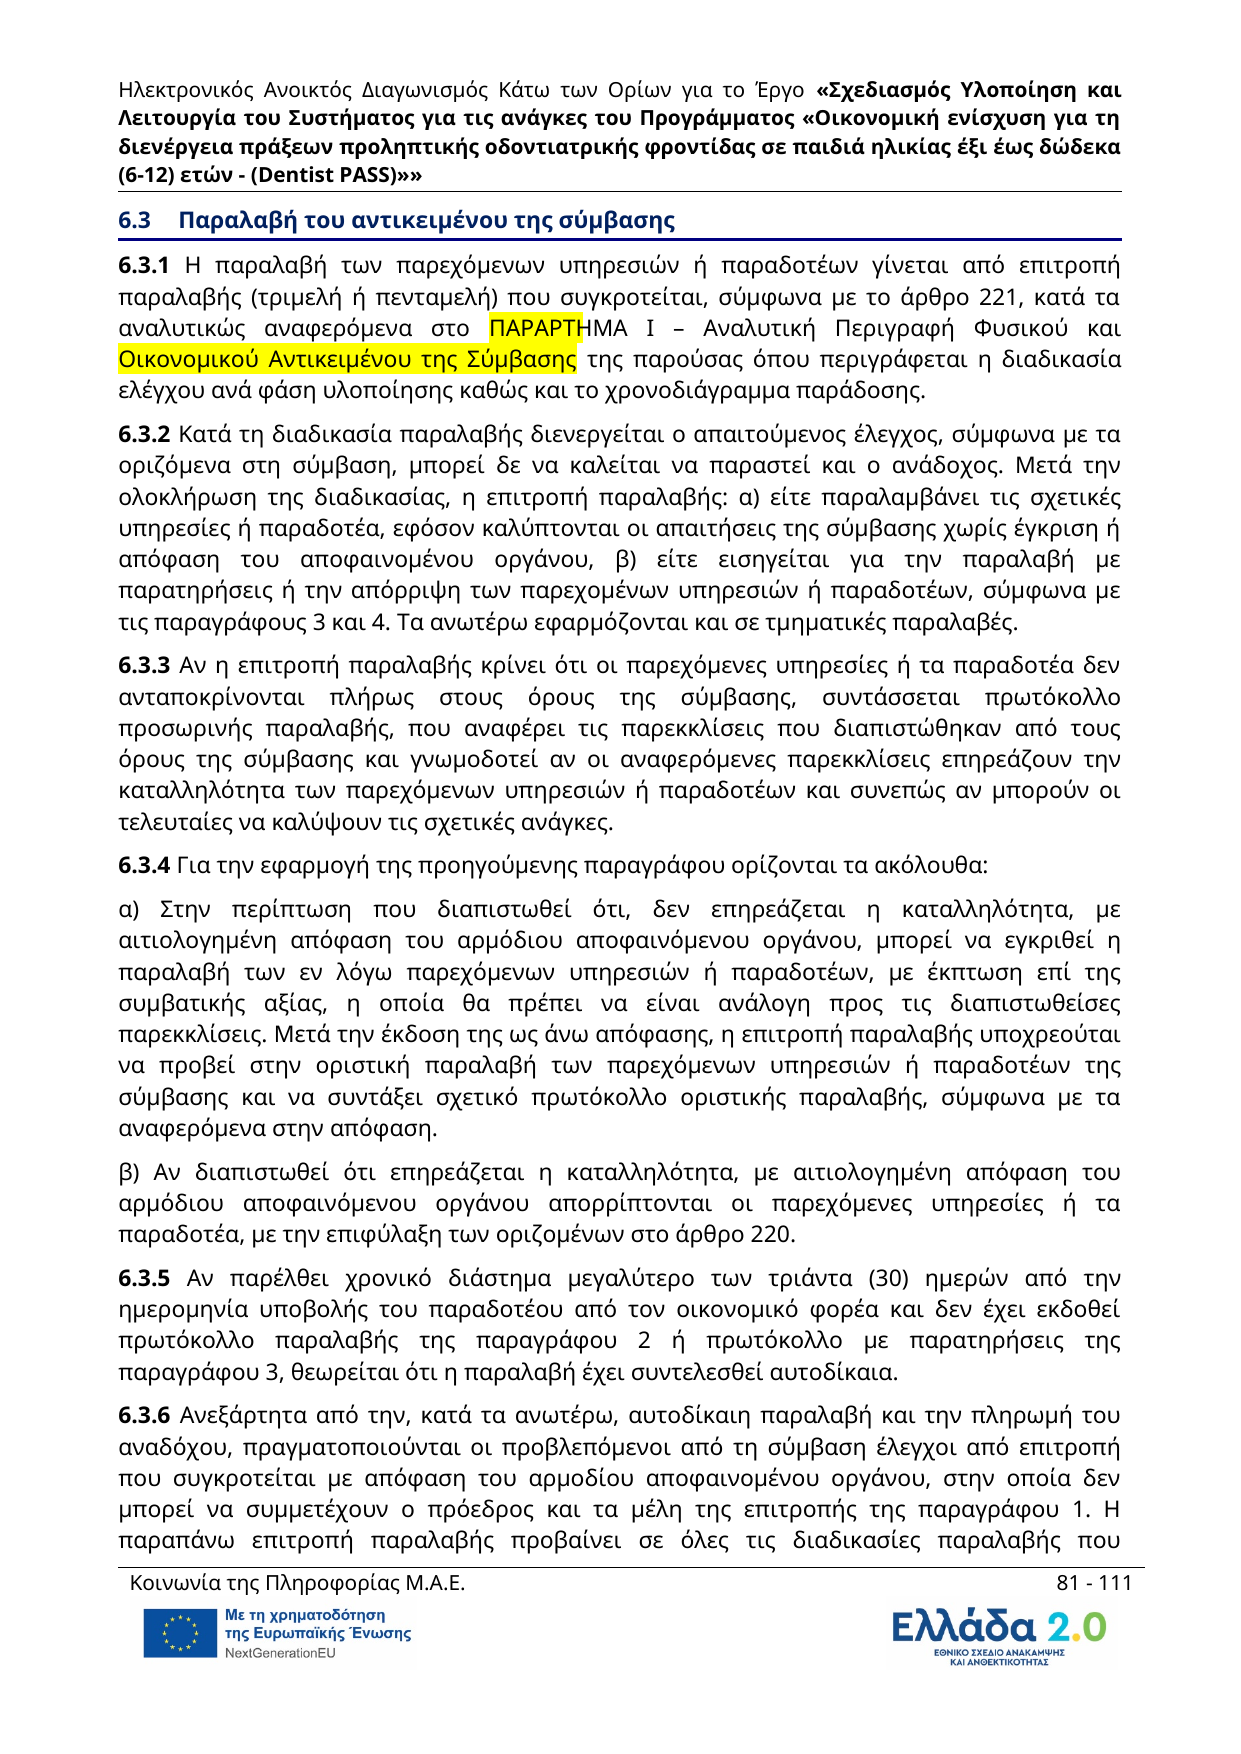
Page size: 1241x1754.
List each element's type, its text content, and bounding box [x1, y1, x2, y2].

text β) Αν διαπιστωθεί ότι επηρεάζεται η καταλληλότητα, με αιτιολογημένη απόφαση του αρμόδιου αποφαινόμενου οργάνου απορρίπτονται οι παρεχόμενες υπηρεσίες ή τα παραδοτέα, με την επιφύλαξη των οριζομένων στο άρθρο 220. [118, 1155, 1122, 1249]
text 6.3.1 Η παραλαβή των παρεχόμενων υπηρεσιών ή παραδοτέων γίνεται από επιτροπή παραλαβής (τριμελή ή πενταμελή) που συγκροτείται, σύμφωνα με το άρθρο 221, κατά τα αναλυτικώς αναφερόμενα στο ΠΑΡΑΡΤΗΜΑ Ι – Αναλυτική Περιγραφή Φυσικού και Οικονομικού Αντικειμένου της Σύμβασης της παρούσας όπου περιγράφεται η διαδικασία ελέγχου ανά φάση υλοποίησης καθώς και το χρονοδιάγραμμα παράδοσης. [118, 249, 1122, 405]
text 6.3.3 Αν η επιτροπή παραλαβής κρίνει ότι οι παρεχόμενες υπηρεσίες ή τα παραδοτέα δεν ανταποκρίνονται πλήρως στους όρους της σύμβασης, συντάσσεται πρωτόκολλο προσωρινής παραλαβής, που αναφέρει τις παρεκκλίσεις που διαπιστώθηκαν από τους όρους της σύμβασης και γνωμοδοτεί αν οι αναφερόμενες παρεκκλίσεις επηρεάζουν την καταλληλότητα των παρεχόμενων υπηρεσιών ή παραδοτέων και συνεπώς αν μπορούν οι τελευταίες να καλύψουν τις σχετικές ανάγκες. [118, 649, 1122, 837]
text 6.3.4 Για την εφαρμογή της προηγούμενης παραγράφου ορίζονται τα ακόλουθα: [118, 849, 1122, 880]
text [118, 1399, 1122, 1555]
subtitle Παραλαβή του αντικειμένου της σύμβασης [118, 204, 1122, 238]
text 6.3.5 Αν παρέλθει χρονικό διάστημα μεγαλύτερο των τριάντα (30) ημερών από την ημερομηνία υποβολής του παραδοτέου από τον οικονομικό φορέα και δεν έχει εκδοθεί πρωτόκολλο παραλαβής της παραγράφου 2 ή πρωτόκολλο με παρατηρήσεις της παραγράφου 3, θεωρείται ότι η παραλαβή έχει συντελεσθεί αυτοδίκαια. [118, 1262, 1122, 1387]
text α) Στην περίπτωση που διαπιστωθεί ότι, δεν επηρεάζεται η καταλληλότητα, με αιτιολογημένη απόφαση του αρμόδιου αποφαινόμενου οργάνου, μπορεί να εγκριθεί η παραλαβή των εν λόγω παρεχόμενων υπηρεσιών ή παραδοτέων, με έκπτωση επί της συμβατικής αξίας, η οποία θα πρέπει να είναι ανάλογη προς τις διαπιστωθείσες παρεκκλίσεις. Μετά την έκδοση της ως άνω απόφασης, η επιτροπή παραλαβής υποχρεούται να προβεί στην οριστική παραλαβή των παρεχόμενων υπηρεσιών ή παραδοτέων της σύμβασης και να συντάξει σχετικό πρωτόκολλο οριστικής παραλαβής, σύμφωνα με τα αναφερόμενα στην απόφαση. [118, 893, 1122, 1143]
text 6.3.2 Κατά τη διαδικασία παραλαβής διενεργείται ο απαιτούμενος έλεγχος, σύμφωνα με τα οριζόμενα στη σύμβαση, μπορεί δε να καλείται να παραστεί και ο ανάδοχος. Μετά την ολοκλήρωση της διαδικασίας, η επιτροπή παραλαβής: α) είτε παραλαμβάνει τις σχετικές υπηρεσίες ή παραδοτέα, εφόσον καλύπτονται οι απαιτήσεις της σύμβασης χωρίς έγκριση ή απόφαση του αποφαινομένου οργάνου, β) είτε εισηγείται για την παραλαβή με παρατηρήσεις ή την απόρριψη των παρεχομένων υπηρεσιών ή παραδοτέων, σύμφωνα με τις παραγράφους 3 και 4. Τα ανωτέρω εφαρμόζονται και σε τμηματικές παραλαβές. [118, 418, 1122, 637]
